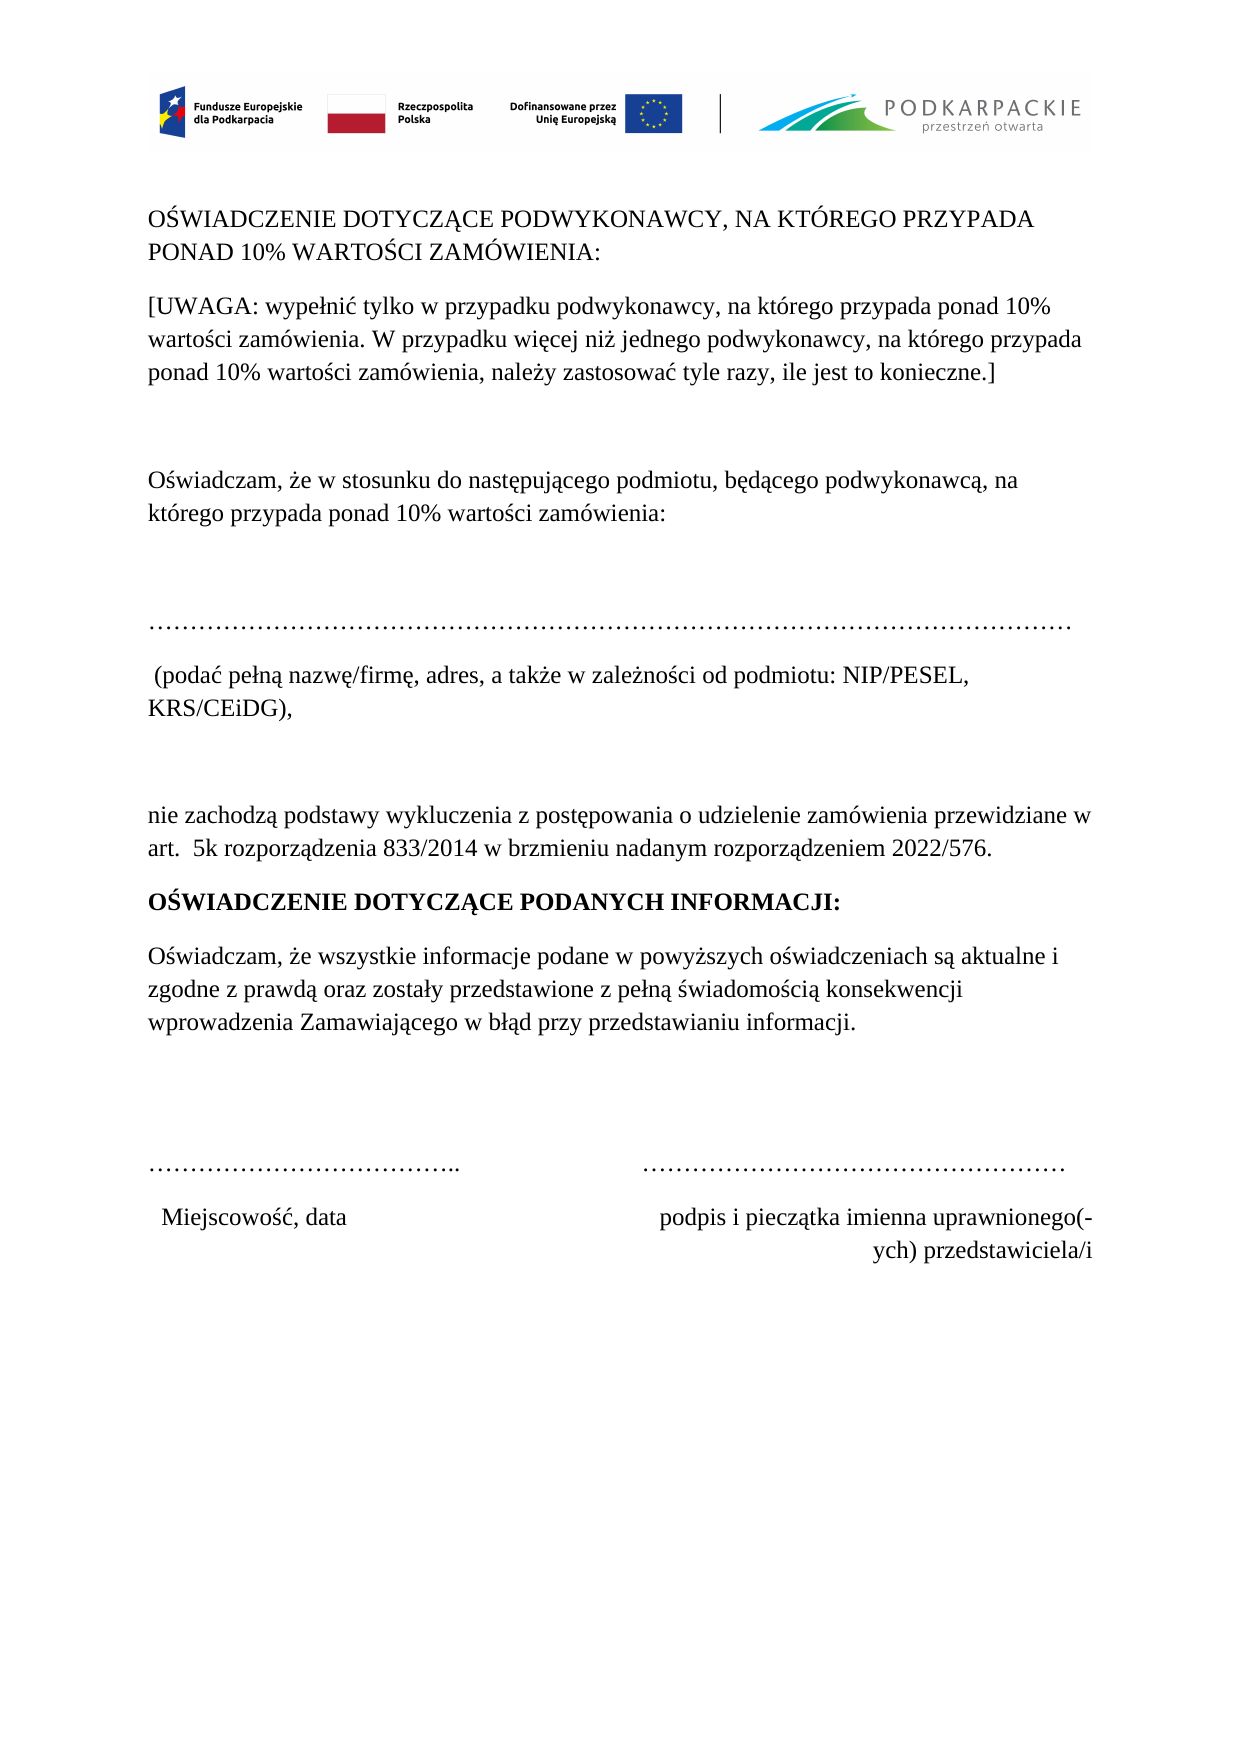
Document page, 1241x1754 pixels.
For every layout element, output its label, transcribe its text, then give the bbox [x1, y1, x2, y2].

text [UWAGA: wypełnić tylko w przypadku podwykonawcy, na którego przypada ponad 10% wartości zamówienia. W przypadku więcej niż jednego podwykonawcy, na którego przypada ponad 10% wartości zamówienia, należy zastosować tyle razy, ile jest to konieczne.] [148, 291, 1093, 386]
text (podać pełną nazwę/firmę, adres, a także w zależności od podmiotu: NIP/PESEL, KRS/CEiDG), [148, 660, 1093, 721]
text OŚWIADCZENIE DOTYCZĄCE PODWYKONAWCY, NA KTÓREGO PRZYPADA PONAD 10% WARTOŚCI ZAMÓWIENIA: [148, 204, 1093, 266]
text ………………………………………………………………………………………………… [148, 606, 1093, 634]
text OŚWIADCZENIE DOTYCZĄCE PODANYCH INFORMACJI: [148, 887, 1093, 916]
text nie zachodzą podstawy wykluczenia z postępowania o udzielenie zamówienia przewidziane w art. 5k rozporządzenia 833/2014 w brzmieniu nadanym rozporządzeniem 2022/576. [148, 800, 1093, 862]
text Oświadczam, że wszystkie informacje podane w powyższych oświadczeniach są aktualne i zgodne z prawdą oraz zostały przedstawione z pełną świadomością konsekwencji wprowadzenia Zamawiającego w błąd przy przedstawianiu informacji. [148, 941, 1093, 1036]
text ……………………………….. …………………………………………… [148, 1148, 1093, 1177]
text Miejscowość, data podpis i pieczątka imienna uprawnionego(-ych) przedstawiciela/i [148, 1202, 1093, 1263]
text Oświadczam, że w stosunku do następującego podmiotu, będącego podwykonawcą, na którego przypada ponad 10% wartości zamówienia: [148, 465, 1093, 527]
picture [147, 73, 1093, 151]
